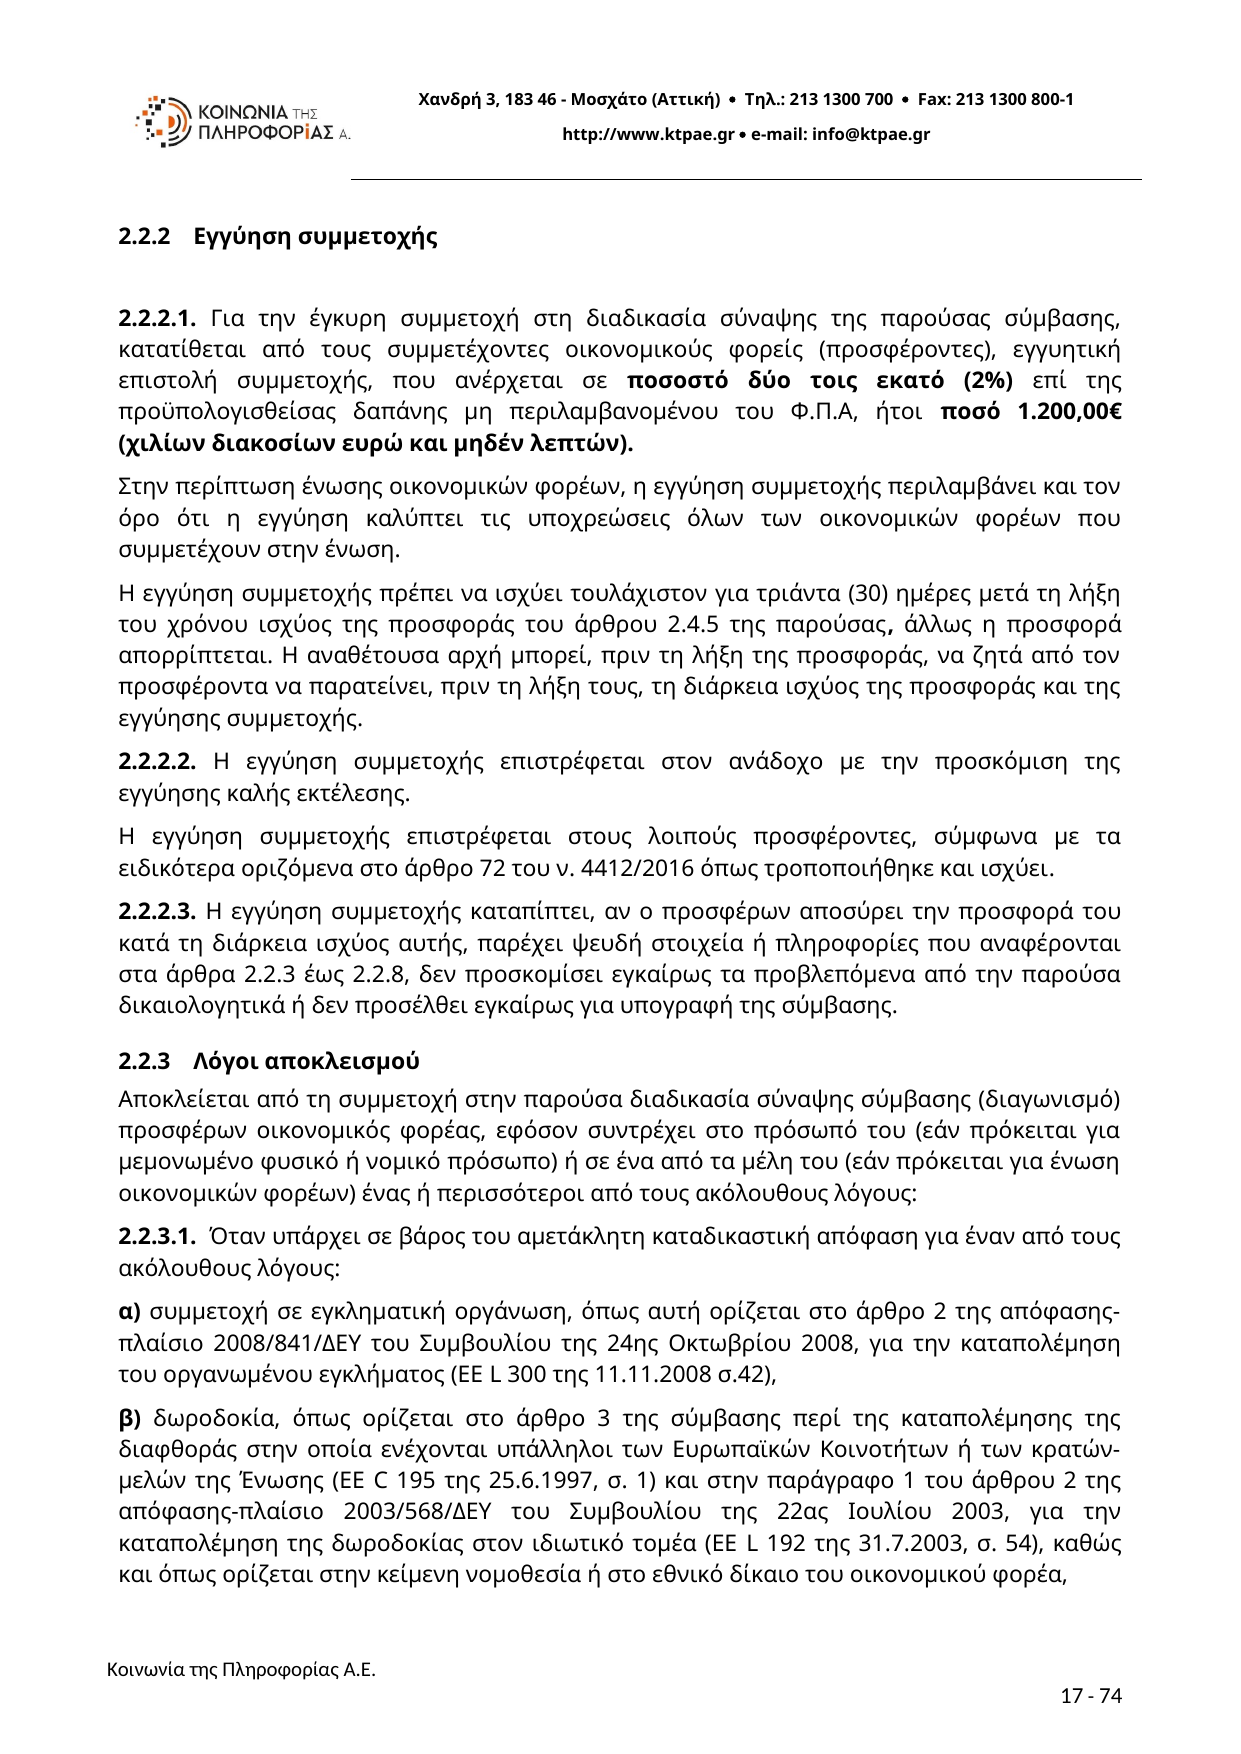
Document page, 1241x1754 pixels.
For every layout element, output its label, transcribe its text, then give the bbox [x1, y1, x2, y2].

text Η εγγύηση συμμετοχής πρέπει να ισχύει τουλάχιστον για τριάντα (30) ημέρες μετά τη λήξη του χρόνου ισχύος της προσφοράς του άρθρου 2.4.5 της παρούσας, άλλως η προσφορά απορρίπτεται. Η αναθέτουσα αρχή μπορεί, πριν τη λήξη της προσφοράς, να ζητά από τον προσφέροντα να παρατείνει, πριν τη λήξη τους, τη διάρκεια ισχύος της προσφοράς και της εγγύησης συμμετοχής. [118, 577, 1122, 733]
text 2.2.2.1. Για την έγκυρη συμμετοχή στη διαδικασία σύναψης της παρούσας σύμβασης, κατατίθεται από τους συμμετέχοντες οικονομικούς φορείς (προσφέροντες), εγγυητική επιστολή συμμετοχής, που ανέρχεται σε ποσοστό δύο τοις εκατό (2%) επί της προϋπολογισθείσας δαπάνης μη περιλαμβανομένου του Φ.Π.Α, ήτοι ποσό 1.200,00€ (χιλίων διακοσίων ευρώ και μηδέν λεπτών). [118, 302, 1122, 458]
text Αποκλείεται από τη συμμετοχή στην παρούσα διαδικασία σύναψης σύμβασης (διαγωνισμό) προσφέρων οικονομικός φορέας, εφόσον συντρέχει στο πρόσωπό του (εάν πρόκειται για μεμονωμένο φυσικό ή νομικό πρόσωπο) ή σε ένα από τα μέλη του (εάν πρόκειται για ένωση οικονομικών φορέων) ένας ή περισσότεροι από τους ακόλουθους λόγους: [118, 1083, 1122, 1208]
picture [129, 87, 351, 154]
text β) δωροδοκία, όπως ορίζεται στο άρθρο 3 της σύμβασης περί της καταπολέμησης της διαφθοράς στην οποία ενέχονται υπάλληλοι των Ευρωπαϊκών Κοινοτήτων ή των κρατών-μελών της Ένωσης (ΕΕ C 195 της 25.6.1997, σ. 1) και στην παράγραφο 1 του άρθρου 2 της απόφασης-πλαίσιο 2003/568/ΔΕΥ του Συμβουλίου της 22ας Ιουλίου 2003, για την καταπολέμηση της δωροδοκίας στον ιδιωτικό τομέα (ΕΕ L 192 της 31.7.2003, σ. 54), καθώς και όπως ορίζεται στην κείμενη νομοθεσία ή στο εθνικό δίκαιο του οικονομικού φορέα, [118, 1402, 1122, 1589]
text 2.2.2.3. Η εγγύηση συμμετοχής καταπίπτει, αν ο προσφέρων αποσύρει την προσφορά του κατά τη διάρκεια ισχύος αυτής, παρέχει ψευδή στοιχεία ή πληροφορίες που αναφέρονται στα άρθρα 2.2.3 έως 2.2.8, δεν προσκομίσει εγκαίρως τα προβλεπόμενα από την παρούσα δικαιολογητικά ή δεν προσέλθει εγκαίρως για υπογραφή της σύμβασης. [118, 895, 1122, 1020]
text 2.2.3.1. Όταν υπάρχει σε βάρος του αμετάκλητη καταδικαστική απόφαση για έναν από τους ακόλουθους λόγους: [118, 1220, 1122, 1283]
text α) συμμετοχή σε εγκληματική οργάνωση, όπως αυτή ορίζεται στο άρθρο 2 της απόφασης-πλαίσιο 2008/841/ΔΕΥ του Συμβουλίου της 24ης Οκτωβρίου 2008, για την καταπολέμηση του οργανωμένου εγκλήματος (ΕΕ L 300 της 11.11.2008 σ.42), [118, 1295, 1122, 1389]
text Η εγγύηση συμμετοχής επιστρέφεται στους λοιπούς προσφέροντες, σύμφωνα με τα ειδικότερα οριζόμενα στο άρθρο 72 του ν. 4412/2016 όπως τροποποιήθηκε και ισχύει. [118, 820, 1122, 883]
subtitle 2.2.3 Λόγοι αποκλεισμού [118, 1045, 1122, 1077]
text Στην περίπτωση ένωσης οικονομικών φορέων, η εγγύηση συμμετοχής περιλαμβάνει και τον όρο ότι η εγγύηση καλύπτει τις υποχρεώσεις όλων των οικονομικών φορέων που συμμετέχουν στην ένωση. [118, 470, 1122, 564]
text 2.2.2.2. Η εγγύηση συμμετοχής επιστρέφεται στον ανάδοχο με την προσκόμιση της εγγύησης καλής εκτέλεσης. [118, 745, 1122, 808]
subtitle 2.2.2 Εγγύηση συμμετοχής [118, 220, 1122, 252]
